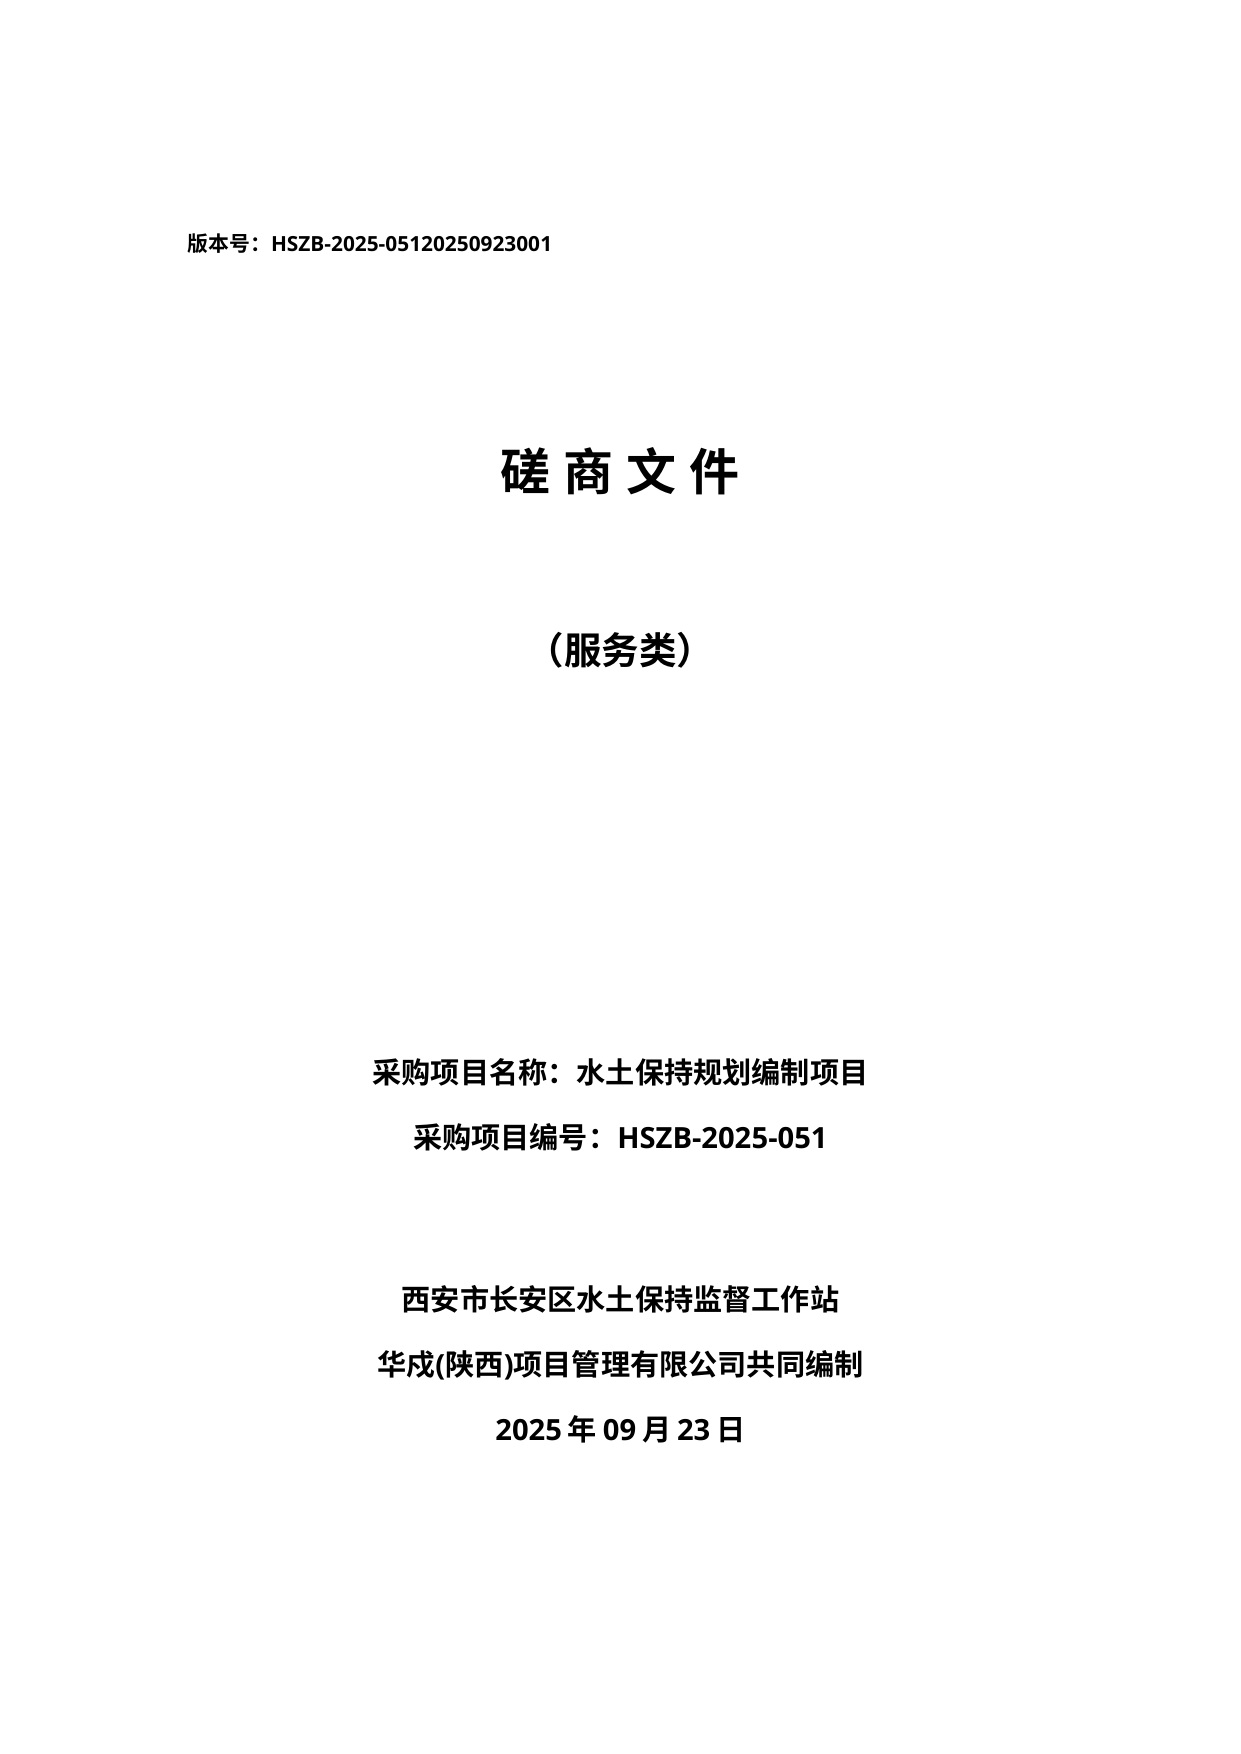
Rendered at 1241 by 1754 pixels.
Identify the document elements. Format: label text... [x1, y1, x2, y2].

text 华戍(陕西)项目管理有限公司共同编制 [187, 1332, 1053, 1397]
text 采购项目编号：HSZB-2025-051 [187, 1104, 1053, 1267]
text 西安市长安区水土保持监督工作站 [187, 1267, 1053, 1332]
text 2025年09月23日 [187, 1397, 1053, 1462]
text 磋 商 文 件 [187, 422, 1053, 617]
text （服务类） [187, 617, 1053, 1039]
text 版本号：HSZB-2025-05120250923001 [187, 227, 1053, 422]
text 采购项目名称：水土保持规划编制项目 [187, 1039, 1053, 1104]
